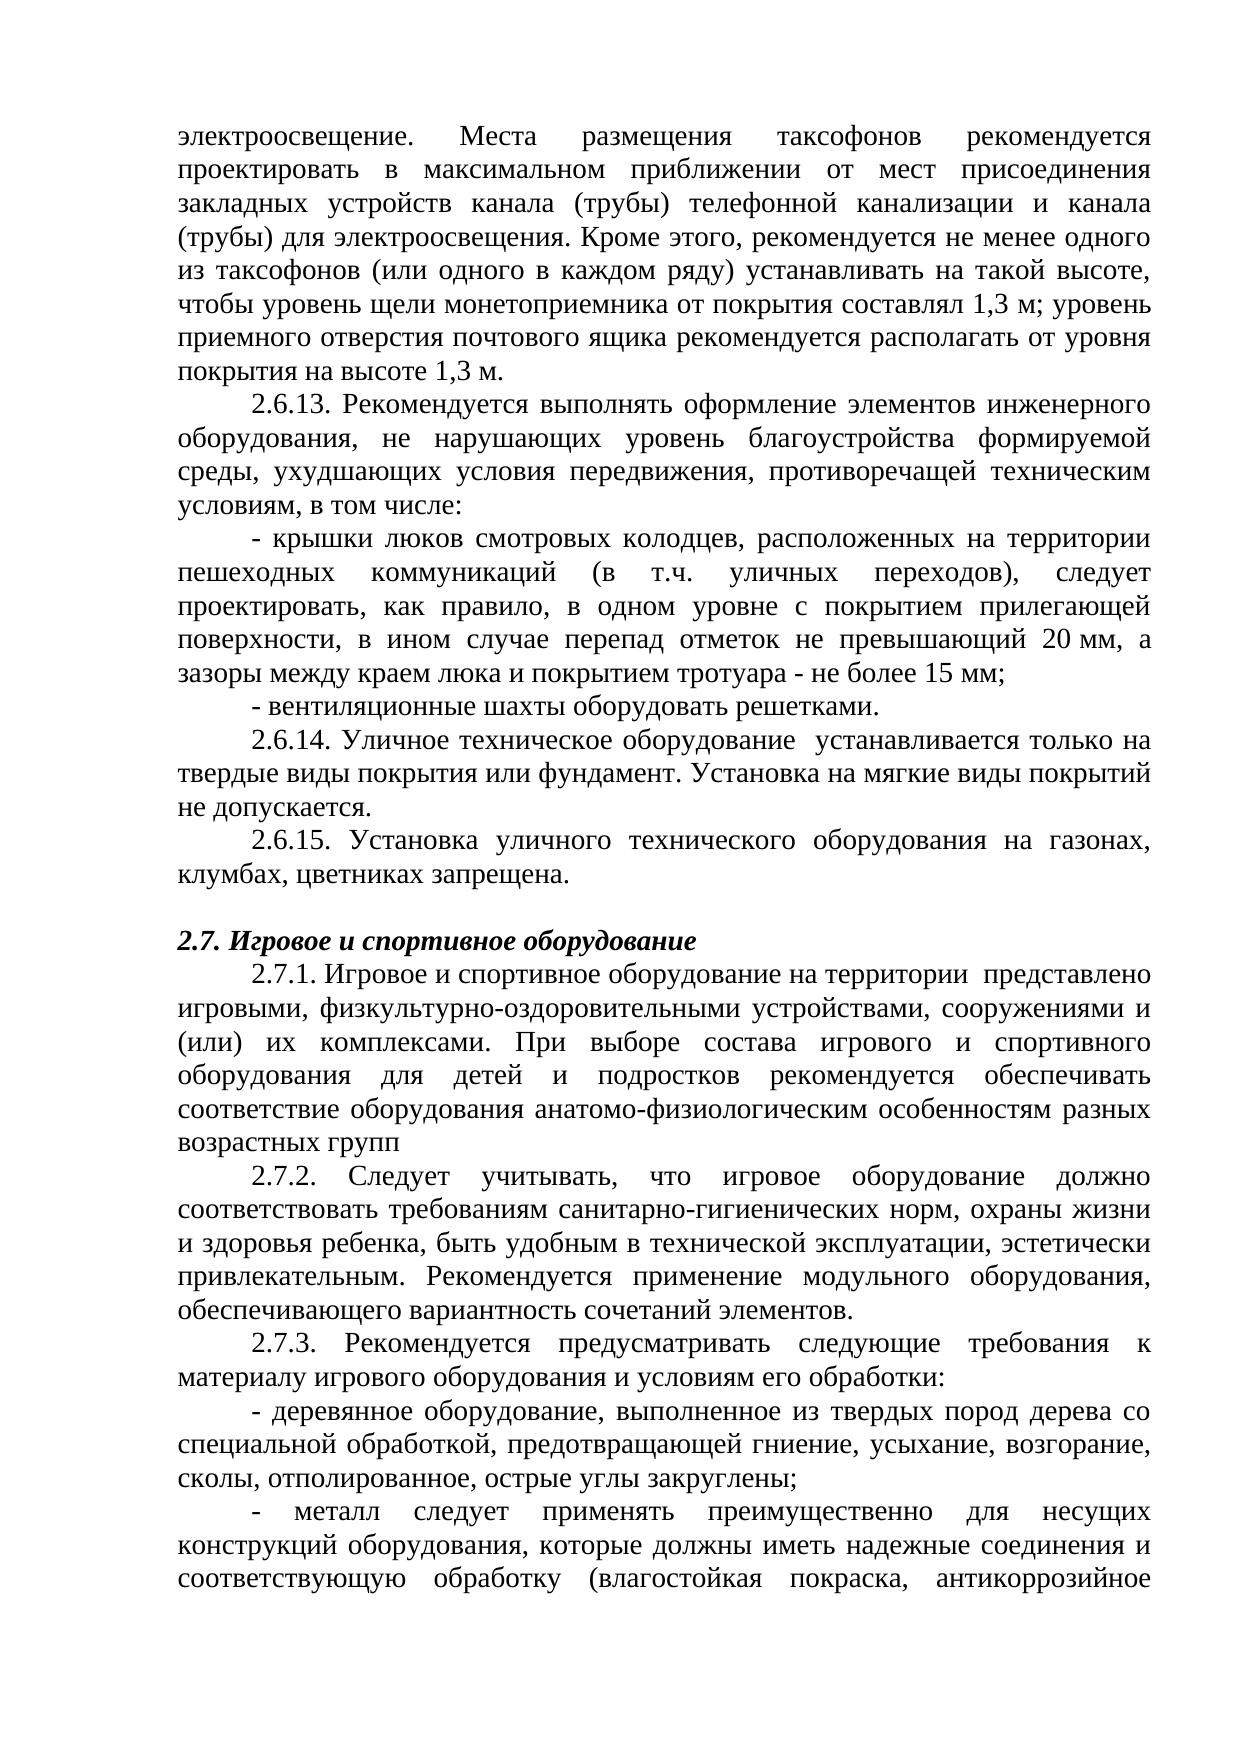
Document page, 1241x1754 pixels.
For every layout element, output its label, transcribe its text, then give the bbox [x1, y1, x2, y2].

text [177, 1493, 1152, 1594]
text 2.7. Игровое и спортивное оборудование [177, 923, 1152, 957]
text 2.6.14. Уличное техническое оборудование устанавливается только на твердые виды покрытия или фундамент. Установка на мягкие виды покрытий не допускается. [177, 722, 1152, 822]
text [177, 118, 1152, 386]
text - деревянное оборудование, выполненное из твердых пород дерева со специальной обработкой, предотвращающей гниение, усыхание, возгорание, сколы, отполированное, острые углы закруглены; [177, 1393, 1152, 1493]
text 2.7.1. Игровое и спортивное оборудование на территории представлено игровыми, физкультурно-оздоровительными устройствами, сооружениями и (или) их комплексами. При выборе состава игрового и спортивного оборудования для детей и подростков рекомендуется обеспечивать соответствие оборудования анатомо-физиологическим особенностям разных возрастных групп [177, 957, 1152, 1158]
text 2.7.2. Следует учитывать, что игровое оборудование должно соответствовать требованиям санитарно-гигиенических норм, охраны жизни и здоровья ребенка, быть удобным в технической эксплуатации, эстетически привлекательным. Рекомендуется применение модульного оборудования, обеспечивающего вариантность сочетаний элементов. [177, 1158, 1152, 1326]
text 2.6.15. Установка уличного технического оборудования на газонах, клумбах, цветниках запрещена. [177, 822, 1152, 889]
text 2.6.13. Рекомендуется выполнять оформление элементов инженерного оборудования, не нарушающих уровень благоустройства формируемой среды, ухудшающих условия передвижения, противоречащей техническим условиям, в том числе: [177, 386, 1152, 521]
text - вентиляционные шахты оборудовать решетками. [177, 688, 1152, 722]
text 2.7.3. Рекомендуется предусматривать следующие требования к материалу игрового оборудования и условиям его обработки: [177, 1326, 1152, 1393]
text - крышки люков смотровых колодцев, расположенных на территории пешеходных коммуникаций (в т.ч. уличных переходов), следует проектировать, как правило, в одном уровне с покрытием прилегающей поверхности, в ином случае перепад отметок не превышающий 20 мм, а зазоры между краем люка и покрытием тротуара - не более 15 мм; [177, 521, 1152, 688]
